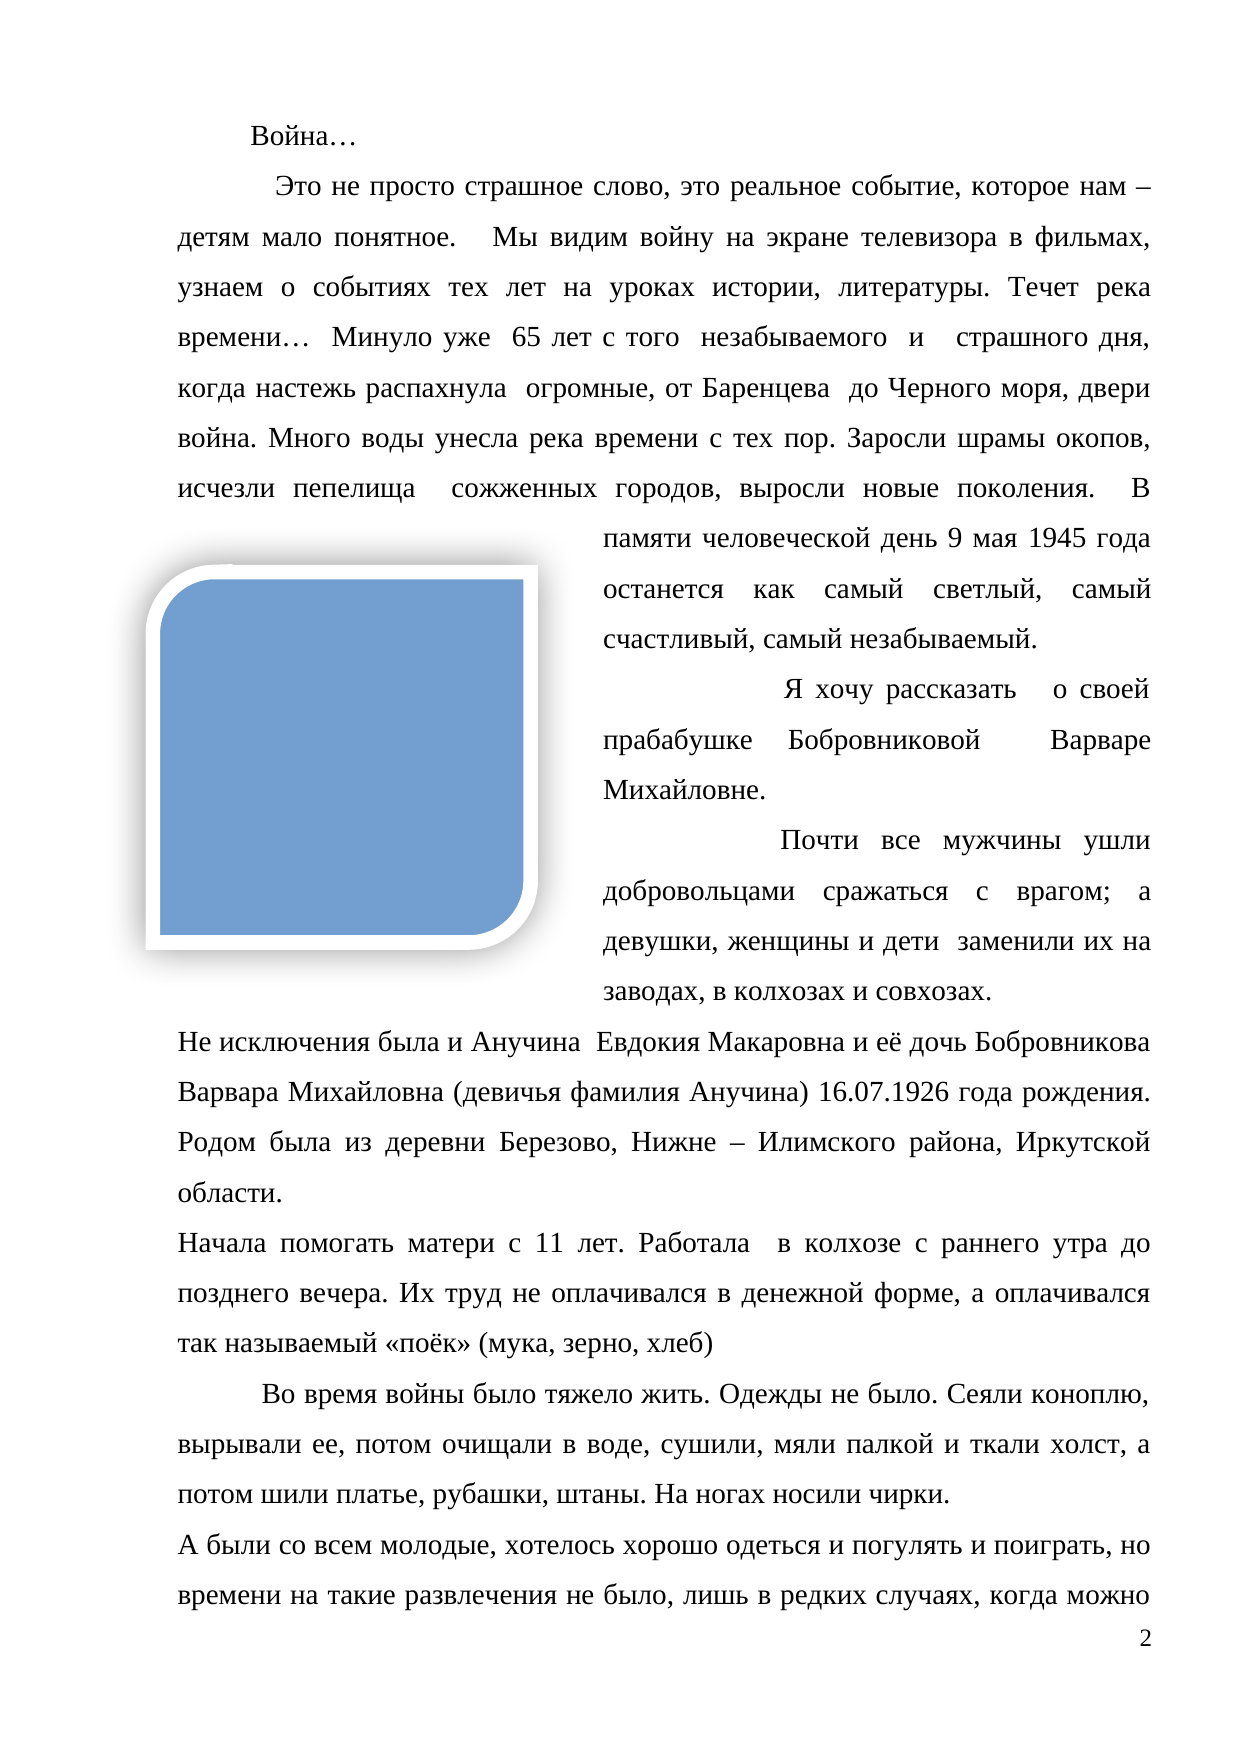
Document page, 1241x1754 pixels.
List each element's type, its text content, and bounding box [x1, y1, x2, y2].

text Начала помогать матери с 11 лет. Работала в колхозе с раннего утра до позднего вечера. Их труд не оплачивался в денежной форме, а оплачивался так называемый «поёк» (мука, зерно, хлеб) [177, 1225, 1152, 1359]
text Во время войны было тяжело жить. Одежды не было. Сеяли коноплю, вырывали ее, потом очищали в воде, сушили, мяли палкой и ткали холст, а потом шили платье, рубашки, штаны. На ногах носили чирки. [177, 1376, 1152, 1510]
text Почти все мужчины ушли добровольцами сражаться с врагом; а девушки, женщины и дети заменили их на заводах, в колхозах и совхозах. [177, 822, 1152, 1007]
text Это не просто страшное слово, это реальное событие, которое нам – детям мало понятное. Мы видим войну на экране телевизора в фильмах, узнаем о событиях тех лет на уроках истории, литературы. Течет река времени… Минуло уже 65 лет с того незабываемого и страшного дня, когда настежь распахнула огромные, от Баренцева до Черного моря, двери война. Много воды унесла река времени с тех пор. Заросли шрамы окопов, исчезли пепелища сожженных городов, выросли новые поколения. В памяти человеческой день 9 мая 1945 года останется как самый светлый, самый счастливый, самый незабываемый. [177, 168, 1152, 655]
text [177, 1527, 1152, 1611]
text Война… [177, 118, 1152, 152]
text Я хочу рассказать о своей прабабушке Бобровниковой Варваре Михайловне. [564, 672, 1152, 806]
text Не исключения была и Анучина Евдокия Макаровна и её дочь Бобровникова Варвара Михайловна (девичья фамилия Анучина) 16.07.1926 года рождения. Родом была из деревни Березово, Нижне – Илимского района, Иркутской области. [177, 1024, 1152, 1208]
